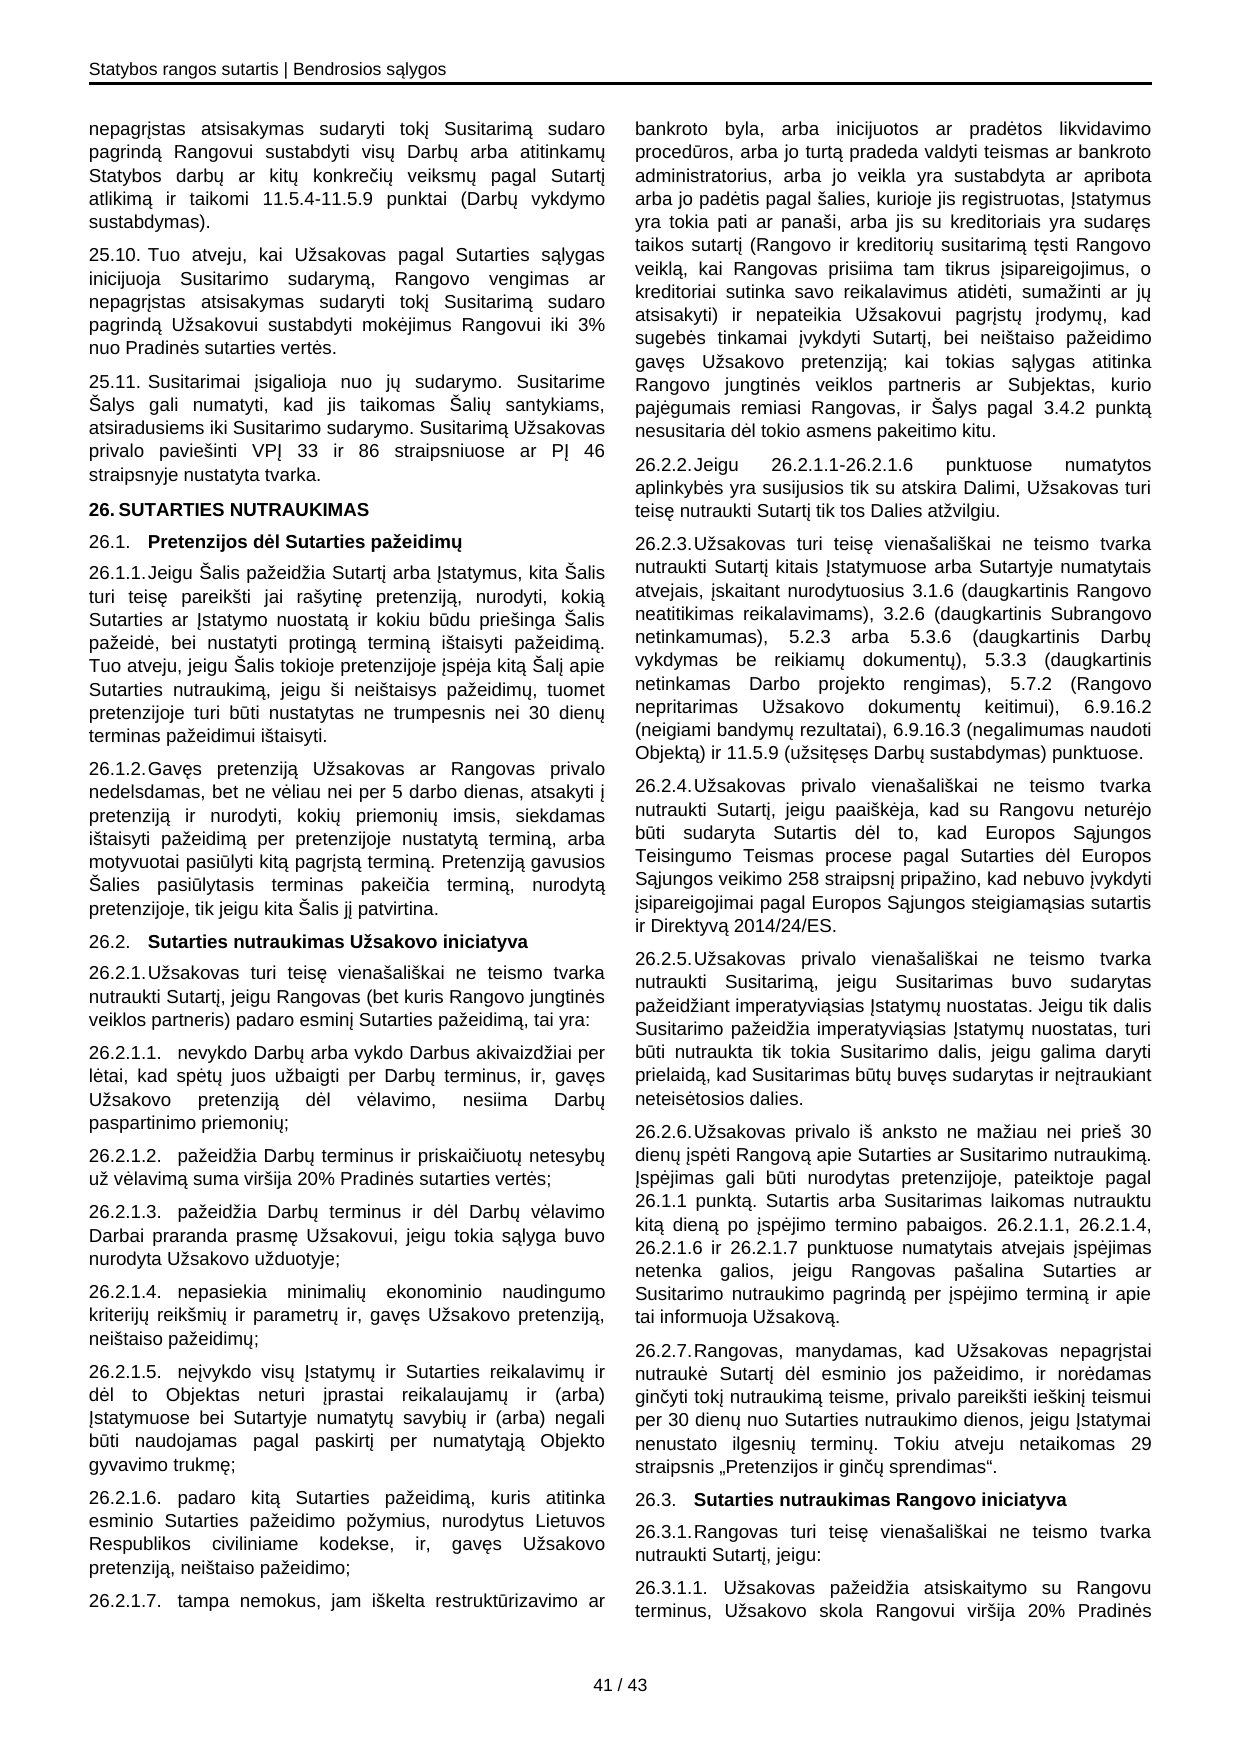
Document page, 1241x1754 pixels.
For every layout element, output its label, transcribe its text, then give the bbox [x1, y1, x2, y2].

list pažeidžia Darbų terminus ir dėl Darbų vėlavimo Darbai praranda prasmę Užsakovui, jeigu tokia sąlyga buvo nurodyta Užsakovo užduotyje; [89, 1201, 605, 1269]
subtitle Sutarties nutraukimas Užsakovo iniciatyva [89, 931, 605, 952]
list neįvykdo visų Įstatymų ir Sutarties reikalavimų ir dėl to Objektas neturi įprastai reikalaujamų ir (arba) Įstatymuose bei Sutartyje numatytų savybių ir (arba) negali būti naudojamas pagal paskirtį per numatytąją Objekto gyvavimo trukmę; [89, 1361, 605, 1475]
list Užsakovas privalo iš anksto ne mažiau nei prieš 30 dienų įspėti Rangovą apie Sutarties ar Susitarimo nutraukimą. Įspėjimas gali būti nurodytas pretenzijoje, pateiktoje pagal 26.1.1 punktą. Sutartis arba Susitarimas laikomas nutrauktu kitą dieną po įspėjimo termino pabaigos. 26.2.1.1, 26.2.1.4, 26.2.1.6 ir 26.2.1.7 punktuose numatytais atvejais įspėjimas netenka galios, jeigu Rangovas pašalina Sutarties ar Susitarimo nutraukimo pagrindą per įspėjimo terminą ir apie tai informuoja Užsakovą. [635, 1121, 1152, 1328]
list Susitarimai įsigalioja nuo jų sudarymo. Susitarime Šalys gali numatyti, kad jis taikomas Šalių santykiams, atsiradusiems iki Susitarimo sudarymo. Susitarimą Užsakovas privalo paviešinti VPĮ 33 ir 86 straipsniuose ar PĮ 46 straipsnyje nustatyta tvarka. [89, 370, 605, 485]
list Rangovas, manydamas, kad Užsakovas nepagrįstai nutraukė Sutartį dėl esminio jos pažeidimo, ir norėdamas ginčyti tokį nutraukimą teisme, privalo pareikšti ieškinį teismui per 30 dienų nuo Sutarties nutraukimo dienos, jeigu Įstatymai nenustato ilgesnių terminų. Tokiu atveju netaikomas 29 straipsnis „Pretenzijos ir ginčų sprendimas“. [635, 1339, 1152, 1477]
list Jeigu Šalis pažeidžia Sutartį arba Įstatymus, kita Šalis turi teisę pareikšti jai rašytinę pretenziją, nurodyti, kokią Sutarties ar Įstatymo nuostatą ir kokiu būdu priešinga Šalis pažeidė, bei nustatyti protingą terminą ištaisyti pažeidimą. Tuo atveju, jeigu Šalis tokioje pretenzijoje įspėja kitą Šalį apie Sutarties nutraukimą, jeigu ši neištaisys pažeidimų, tuomet pretenzijoje turi būti nustatytas ne trumpesnis nei 30 dienų terminas pažeidimui ištaisyti. [89, 562, 605, 746]
list Užsakovas privalo vienašališkai ne teismo tvarka nutraukti Sutartį, jeigu paaiškėja, kad su Rangovu neturėjo būti sudaryta Sutartis dėl to, kad Europos Sąjungos Teisingumo Teismas procese pagal Sutarties dėl Europos Sąjungos veikimo 258 straipsnį pripažino, kad nebuvo įvykdyti įsipareigojimai pagal Europos Sąjungos steigiamąsias sutartis ir Direktyvą 2014/24/ES. [635, 775, 1152, 936]
list Užsakovas turi teisę vienašališkai ne teismo tvarka nutraukti Sutartį kitais Įstatymuose arba Sutartyje numatytais atvejais, įskaitant nurodytuosius 3.1.6 (daugkartinis Rangovo neatitikimas reikalavimams), 3.2.6 (daugkartinis Subrangovo netinkamumas), 5.2.3 arba 5.3.6 (daugkartinis Darbų vykdymas be reikiamų dokumentų), 5.3.3 (daugkartinis netinkamas Darbo projekto rengimas), 5.7.2 (Rangovo nepritarimas Užsakovo dokumentų keitimui), 6.9.16.2 (neigiami bandymų rezultatai), 6.9.16.3 (negalimumas naudoti Objektą) ir 11.5.9 (užsitęsęs Darbų sustabdymas) punktuose. [635, 533, 1152, 764]
list nevykdo Darbų arba vykdo Darbus akivaizdžiai per lėtai, kad spėtų juos užbaigti per Darbų terminus, ir, gavęs Užsakovo pretenziją dėl vėlavimo, nesiima Darbų paspartinimo priemonių; [89, 1042, 605, 1133]
list Jeigu 26.2.1.1-26.2.1.6 punktuose numatytos aplinkybės yra susijusios tik su atskira Dalimi, Užsakovas turi teisę nutraukti Sutartį tik tos Dalies atžvilgiu. [635, 453, 1152, 521]
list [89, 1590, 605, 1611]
list nepasiekia minimalių ekonominio naudingumo kriterijų reikšmių ir parametrų ir, gavęs Užsakovo pretenziją, neištaiso pažeidimų; [89, 1281, 605, 1349]
list Rangovas turi teisę vienašališkai ne teismo tvarka nutraukti Sutartį, jeigu: [635, 1521, 1152, 1565]
subtitle Sutarties nutraukimas Rangovo iniciatyva [635, 1489, 1152, 1511]
list Tuo atveju, kai Užsakovas pagal Sutarties sąlygas inicijuoja Susitarimo sudarymą, Rangovo vengimas ar nepagrįstas atsisakymas sudaryti tokį Susitarimą sudaro pagrindą Užsakovui sustabdyti mokėjimus Rangovui iki 3% nuo Pradinės sutarties vertės. [89, 244, 605, 359]
list pažeidžia Darbų terminus ir priskaičiuotų netesybų už vėlavimą suma viršija 20% Pradinės sutarties vertės; [89, 1145, 605, 1189]
subtitle Pretenzijos dėl Sutarties pažeidimų [89, 531, 605, 552]
list Užsakovas turi teisę vienašališkai ne teismo tvarka nutraukti Sutartį, jeigu Rangovas (bet kuris Rangovo jungtinės veiklos partneris) padaro esminį Sutarties pažeidimą, tai yra: [89, 962, 605, 1030]
list Užsakovas privalo vienašališkai ne teismo tvarka nutraukti Susitarimą, jeigu Susitarimas buvo sudarytas pažeidžiant imperatyviąsias Įstatymų nuostatas. Jeigu tik dalis Susitarimo pažeidžia imperatyviąsias Įstatymų nuostatas, turi būti nutraukta tik tokia Susitarimo dalis, jeigu galima daryti prielaidą, kad Susitarimas būtų buvęs sudarytas ir neįtraukiant neteisėtosios dalies. [635, 948, 1152, 1109]
subtitle Sutarties nutraukimas [89, 499, 605, 521]
list tampa nemokus, jam iškelta restruktūrizavimo ar bankroto byla, arba inicijuotos ar pradėtos likvidavimo procedūros, arba jo turtą pradeda valdyti teismas ar bankroto administratorius, arba jo veikla yra sustabdyta ar apribota arba jo padėtis pagal šalies, kurioje jis registruotas, Įstatymus yra tokia pati ar panaši, arba jis su kreditoriais yra sudaręs taikos sutartį (Rangovo ir kreditorių susitarimą tęsti Rangovo veiklą, kai Rangovas prisiima tam tikrus įsipareigojimus, o kreditoriai sutinka savo reikalavimus atidėti, sumažinti ar jų atsisakyti) ir nepateikia Užsakovui pagrįstų įrodymų, kad sugebės tinkamai įvykdyti Sutartį, bei neištaiso pažeidimo gavęs Užsakovo pretenziją; kai tokias sąlygas atitinka Rangovo jungtinės veiklos partneris ar Subjektas, kurio pajėgumais remiasi Rangovas, ir Šalys pagal 3.4.2 punktą nesusitaria dėl tokio asmens pakeitimo kitu. [635, 118, 1152, 442]
list padaro kitą Sutarties pažeidimą, kuris atitinka esminio Sutarties pažeidimo požymius, nurodytus Lietuvos Respublikos civiliniame kodekse, ir, gavęs Užsakovo pretenziją, neištaiso pažeidimo; [89, 1487, 605, 1578]
list Gavęs pretenziją Užsakovas ar Rangovas privalo nedelsdamas, bet ne vėliau nei per 5 darbo dienas, atsakyti į pretenziją ir nurodyti, kokių priemonių imsis, siekdamas ištaisyti pažeidimą per pretenzijoje nustatytą terminą, arba motyvuotai pasiūlyti kitą pagrįstą terminą. Pretenziją gavusios Šalies pasiūlytasis terminas pakeičia terminą, nurodytą pretenzijoje, tik jeigu kita Šalis jį patvirtina. [89, 758, 605, 919]
